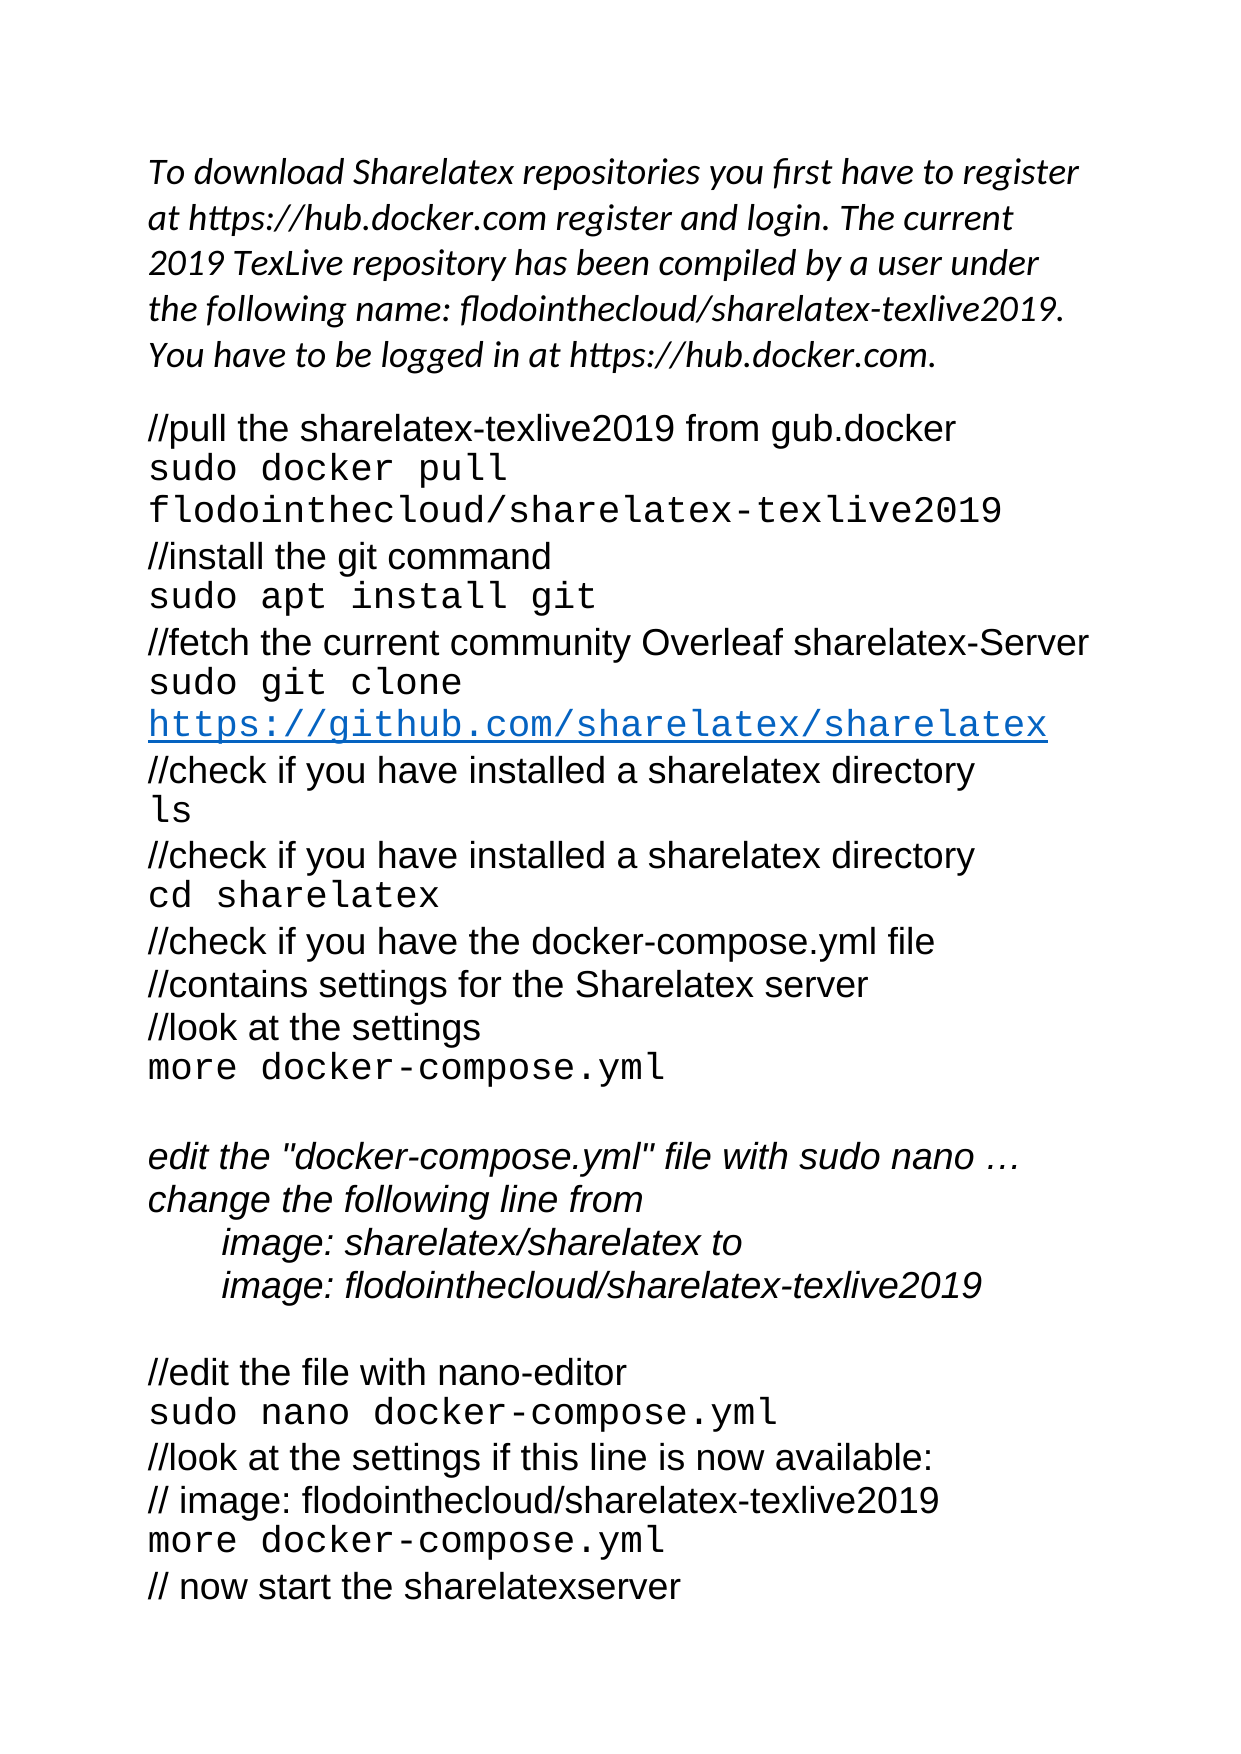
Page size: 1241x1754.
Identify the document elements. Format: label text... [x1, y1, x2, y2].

text // now start the sharelatexserver [148, 1564, 1093, 1607]
text sudo nano docker-compose.yml [148, 1393, 1093, 1435]
text //install the git command [148, 534, 1093, 577]
text ls [148, 791, 1093, 833]
text //fetch the current community Overleaf sharelatex-Server [148, 620, 1093, 663]
text // image: flodointhecloud/sharelatex-texlive2019 [148, 1478, 1093, 1522]
text image: sharelatex/sharelatex to [148, 1220, 1093, 1263]
text //edit the file with nano-editor [148, 1350, 1093, 1393]
text change the following line from [148, 1177, 1093, 1220]
text //contains settings for the Sharelatex server [148, 962, 1093, 1005]
text sudo git clone https://github.com/sharelatex/sharelatex [148, 663, 1093, 748]
text //check if you have installed a sharelatex directory [148, 833, 1093, 877]
text //look at the settings if this line is now available: [148, 1435, 1093, 1478]
text //look at the settings [148, 1005, 1093, 1048]
text more docker-compose.yml [148, 1048, 1093, 1091]
text To download Sharelatex repositories you first have to register at https://hub.docker.com register and login. The current 2019 TexLive repository has been compiled by a user under the following name: flodointhecloud/sharelatex-texlive2019. You have to be logged in at https://hub.docker.com. [148, 148, 1093, 377]
text //check if you have installed a sharelatex directory [148, 748, 1093, 791]
text sudo docker pull flodointhecloud/sharelatex-texlive2019 [148, 449, 1093, 534]
text more docker-compose.yml [148, 1522, 1093, 1564]
text //pull the sharelatex-texlive2019 from gub.docker [148, 406, 1093, 449]
text sudo apt install git [148, 577, 1093, 620]
text image: flodointhecloud/sharelatex-texlive2019 [148, 1263, 1093, 1307]
text edit the "docker-compose.yml" file with sudo nano … [148, 1134, 1093, 1177]
text //check if you have the docker-compose.yml file [148, 919, 1093, 962]
text cd sharelatex [148, 877, 1093, 919]
